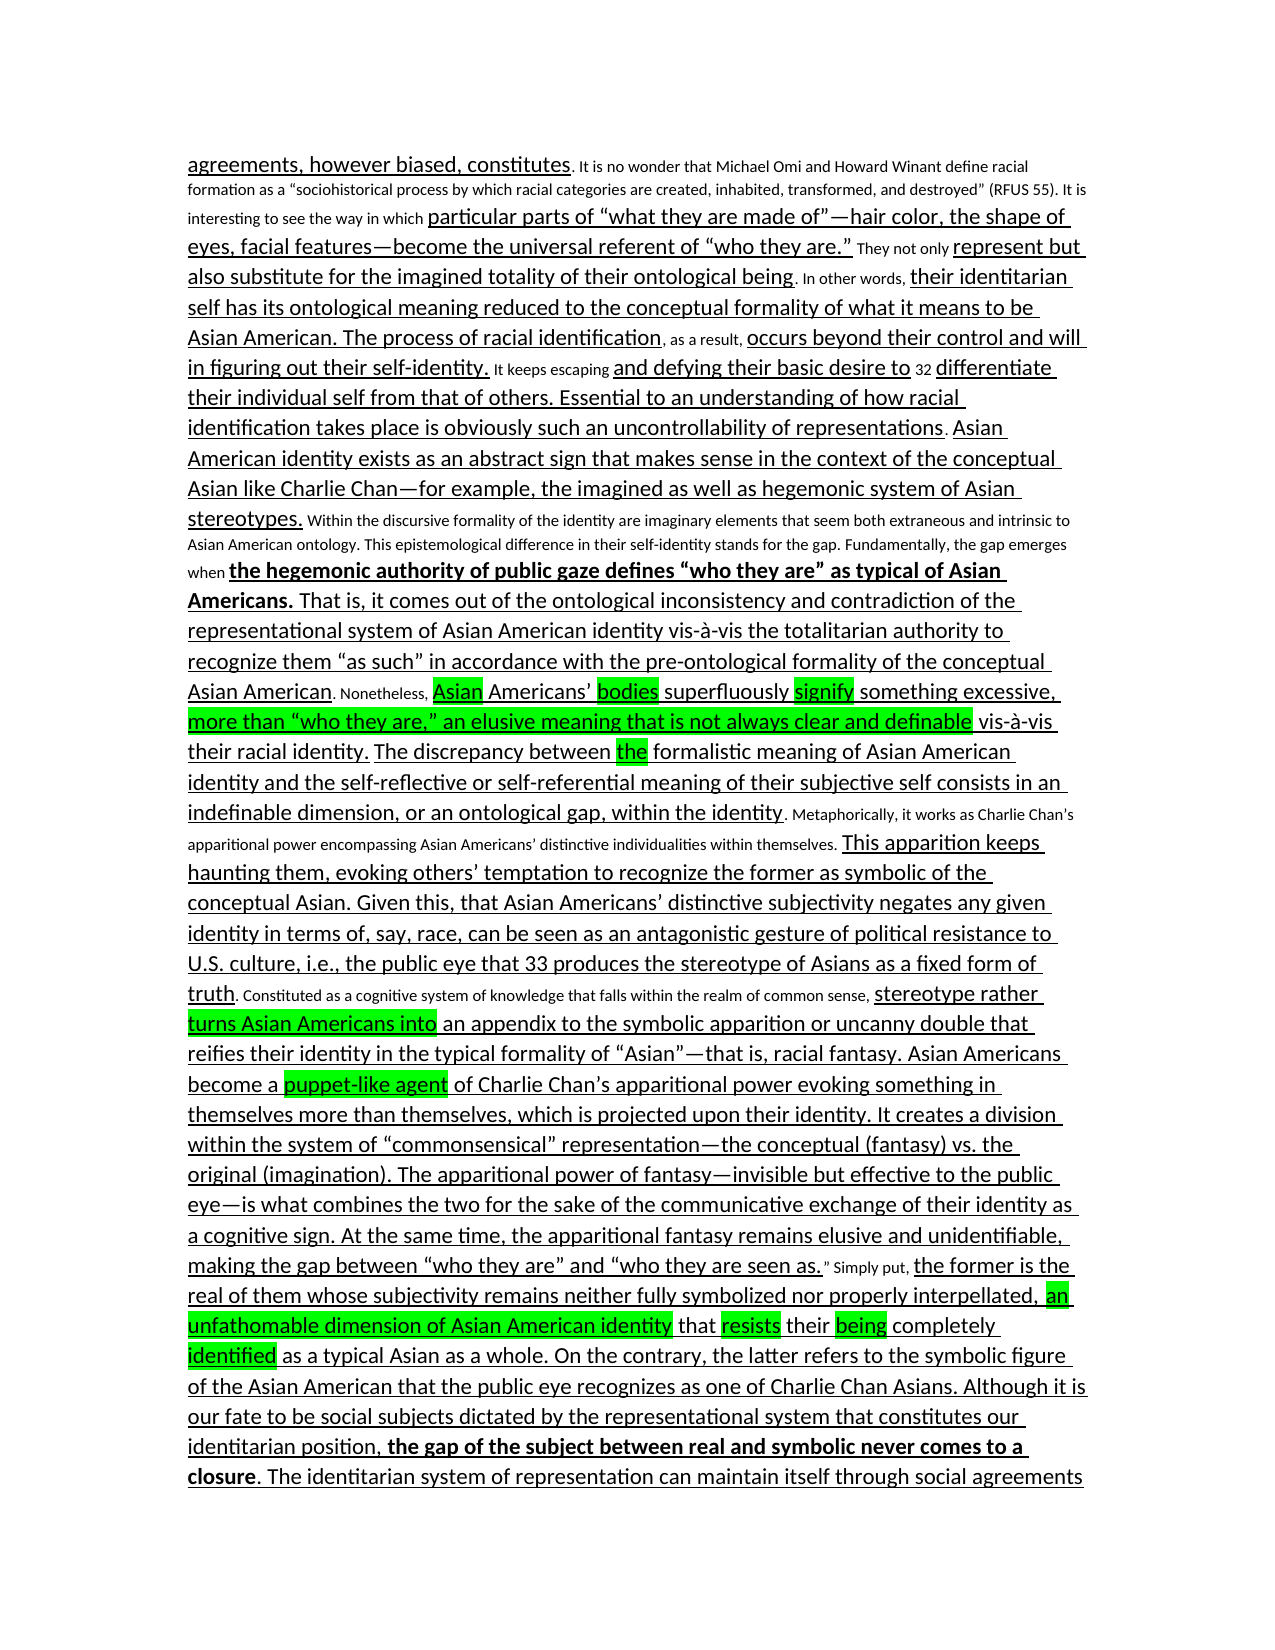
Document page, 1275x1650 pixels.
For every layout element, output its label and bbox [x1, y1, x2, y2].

text [187, 150, 1087, 1396]
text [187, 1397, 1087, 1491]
